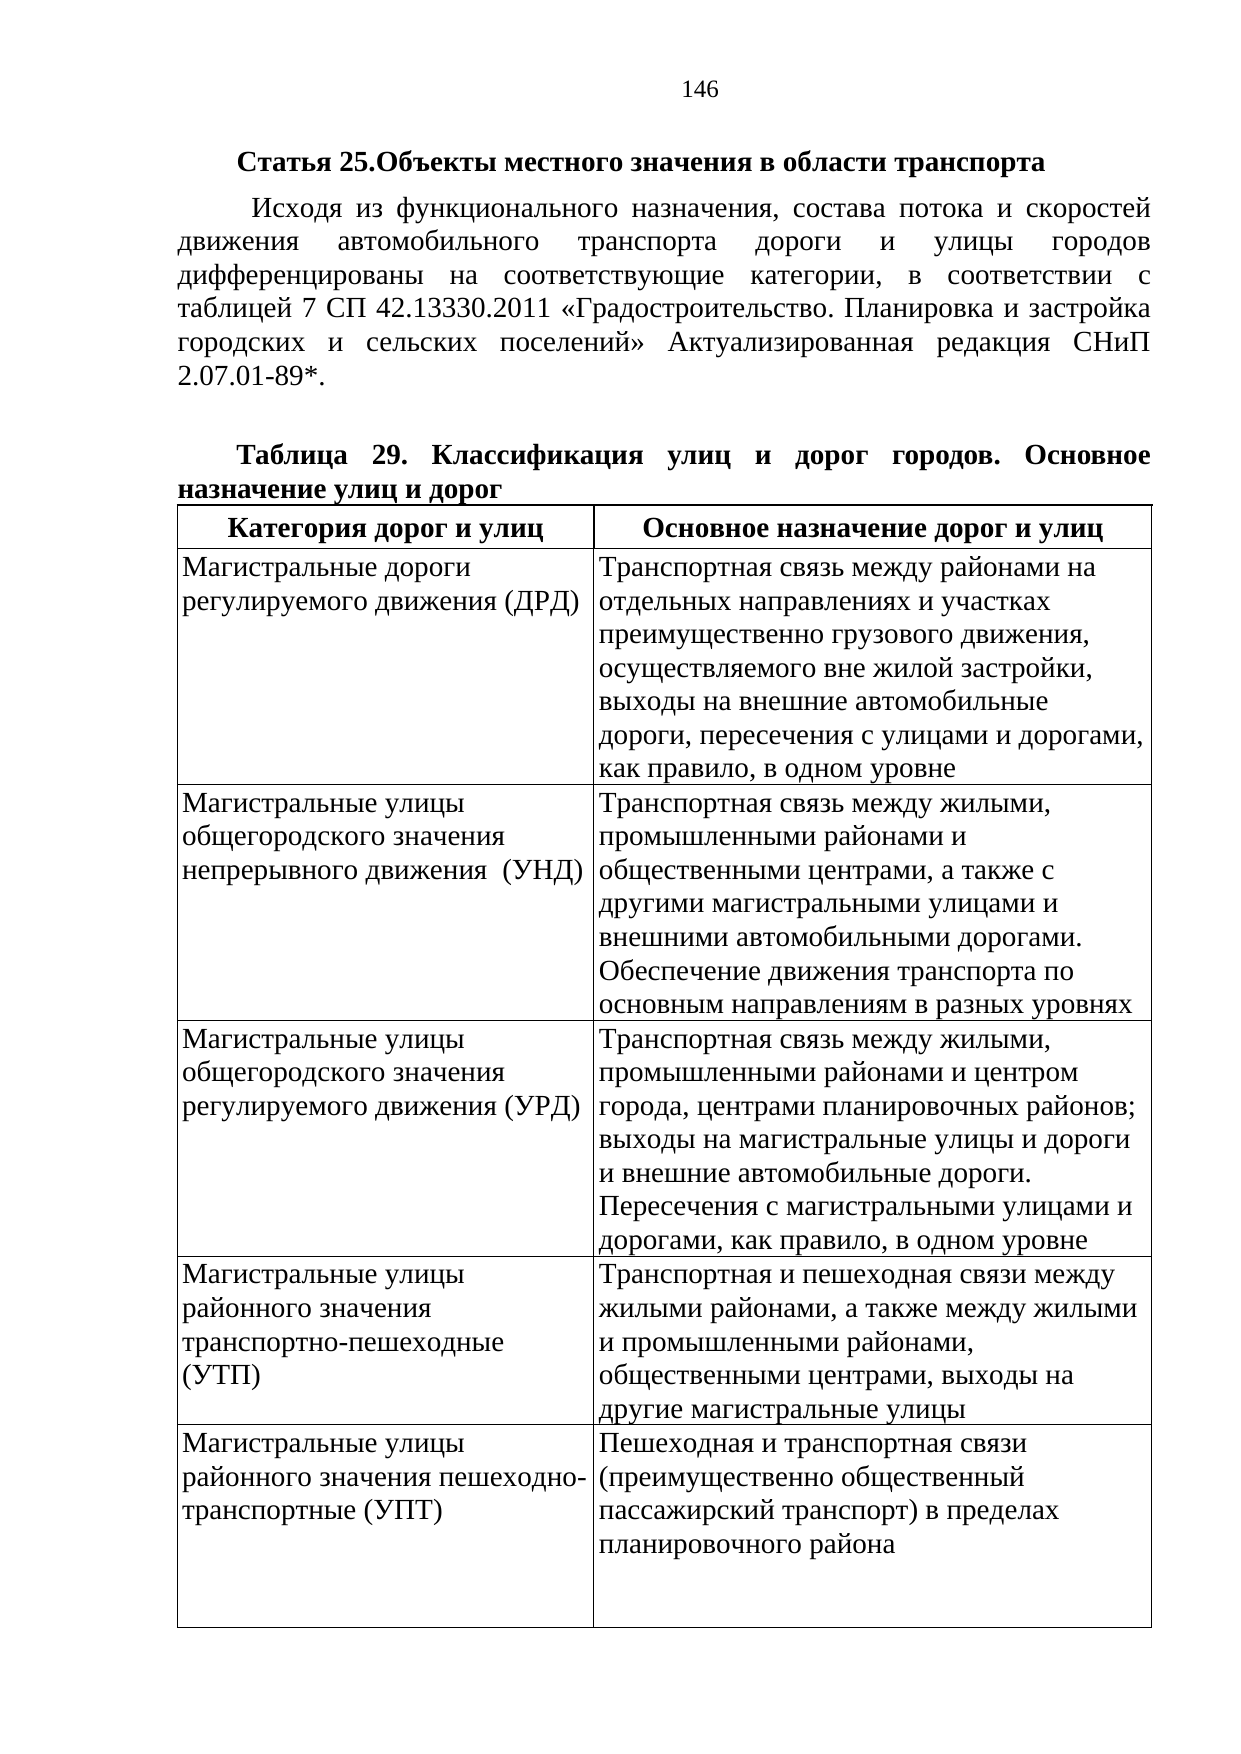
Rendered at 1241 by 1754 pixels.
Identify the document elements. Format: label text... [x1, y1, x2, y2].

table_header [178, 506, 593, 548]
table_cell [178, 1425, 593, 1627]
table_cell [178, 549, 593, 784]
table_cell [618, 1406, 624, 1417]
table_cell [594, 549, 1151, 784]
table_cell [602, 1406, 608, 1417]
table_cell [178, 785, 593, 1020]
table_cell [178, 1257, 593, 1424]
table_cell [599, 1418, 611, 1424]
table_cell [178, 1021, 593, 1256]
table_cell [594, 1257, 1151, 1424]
text Исходя из функционального назначения, состава потока и скоростей движения автомобильного транспорта дороги и улицы городов дифференцированы на соответствующие категории, в соответствии с таблицей 7 СП 42.13330.2011 «Градостроительство. Планировка и застройка городских и сельских поселений» Актуализированная редакция СНиП 2.07.01-89*. [177, 190, 1152, 391]
text Таблица 29. Классификация улиц и дорог городов. Основное назначение улиц и дорог [177, 437, 1152, 504]
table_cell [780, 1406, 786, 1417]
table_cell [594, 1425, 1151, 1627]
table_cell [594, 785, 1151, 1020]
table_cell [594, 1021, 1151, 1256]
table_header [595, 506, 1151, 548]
subtitle Статья 25.Объекты местного значения в области транспорта [236, 144, 1152, 177]
